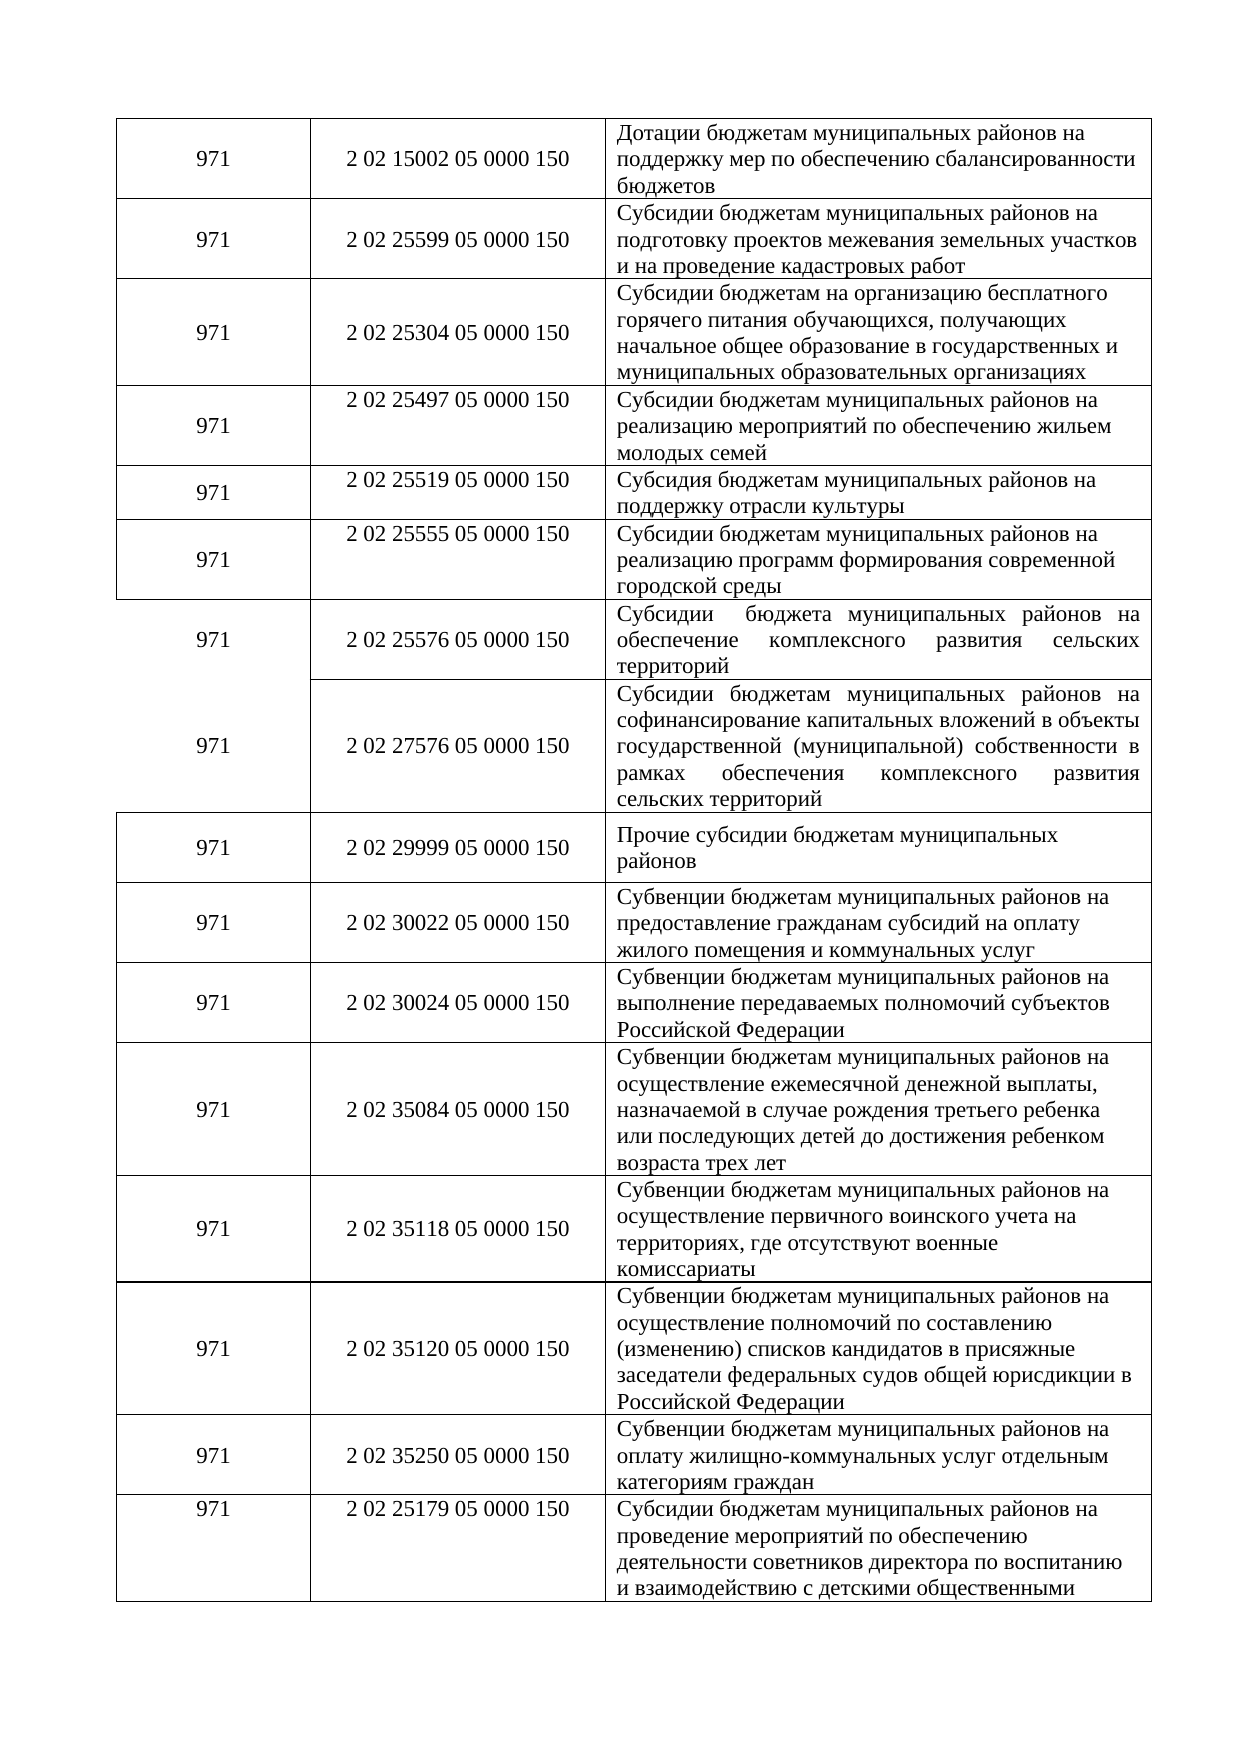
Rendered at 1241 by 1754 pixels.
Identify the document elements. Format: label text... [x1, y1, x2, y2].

table_cell 2 02 30022 05 0000 150 [311, 883, 605, 962]
table_cell Субсидии бюджетам муниципальных районов на реализацию программ формирования современной городской среды [606, 520, 1151, 599]
table_cell 971 [117, 279, 310, 385]
table_cell 2 02 35084 05 0000 150 [311, 1043, 605, 1175]
table_cell 2 02 25519 05 0000 150 [311, 466, 605, 519]
table_cell Субсидия бюджетам муниципальных районов на поддержку отрасли культуры [606, 466, 1151, 519]
table_cell 2 02 35118 05 0000 150 [311, 1176, 605, 1281]
table_cell Субсидии бюджета муниципальных районов на обеспечение комплексного развития сельских территорий [606, 600, 1151, 679]
table_cell Субсидии бюджетам муниципальных районов на подготовку проектов межевания земельных участков и на проведение кадастровых работ [606, 199, 1151, 278]
table_cell Субвенции бюджетам муниципальных районов на оплату жилищно-коммунальных услуг отдельным категориям граждан [606, 1415, 1151, 1494]
table_cell 971 [117, 386, 310, 465]
table_cell 971 [117, 1043, 310, 1175]
table_cell Дотации бюджетам муниципальных районов на поддержку мер по обеспечению сбалансированности бюджетов [606, 119, 1151, 198]
table_cell Субвенции бюджетам муниципальных районов на осуществление полномочий по составлению (изменению) списков кандидатов в присяжные заседатели федеральных судов общей юрисдикции в Российской Федерации [606, 1283, 1151, 1414]
table_cell Субвенции бюджетам муниципальных районов на выполнение передаваемых полномочий субъектов Российской Федерации [606, 963, 1151, 1042]
table_cell 971 [117, 963, 310, 1042]
table_cell 971 [117, 679, 310, 812]
table_cell 971 [117, 1176, 310, 1281]
table_cell 971 [117, 466, 310, 519]
table_cell 2 02 25497 05 0000 150 [311, 386, 605, 465]
table_cell 2 02 25599 05 0000 150 [311, 199, 605, 278]
table_cell Субсидии бюджетам муниципальных районов на софинансирование капитальных вложений в объекты государственной (муниципальной) собственности в рамках обеспечения комплексного развития сельских территорий [606, 680, 1151, 812]
table_cell 2 02 29999 05 0000 150 [311, 813, 605, 882]
table_cell 971 [117, 1415, 310, 1494]
table_cell 971 [117, 883, 310, 962]
table_cell Субвенции бюджетам муниципальных районов на осуществление ежемесячной денежной выплаты, назначаемой в случае рождения третьего ребенка или последующих детей до достижения ребенком возраста трех лет [606, 1043, 1151, 1175]
table_cell Субвенции бюджетам муниципальных районов на осуществление первичного воинского учета на территориях, где отсутствуют военные комиссариаты [606, 1176, 1151, 1281]
table_cell 2 02 25555 05 0000 150 [311, 520, 605, 599]
table_cell Субвенции бюджетам муниципальных районов на предоставление гражданам субсидий на оплату жилого помещения и коммунальных услуг [606, 883, 1151, 962]
table_cell 2 02 25304 05 0000 150 [311, 279, 605, 385]
table_cell 971 [117, 813, 310, 882]
table_cell 971 [117, 199, 310, 278]
table_cell 2 02 27576 05 0000 150 [311, 680, 605, 812]
table_cell Субсидии бюджетам муниципальных районов на реализацию мероприятий по обеспечению жильем молодых семей [606, 386, 1151, 465]
table_cell 2 02 25576 05 0000 150 [311, 600, 605, 679]
table_cell 2 02 35120 05 0000 150 [311, 1283, 605, 1414]
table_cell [606, 1495, 1151, 1601]
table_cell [311, 1495, 605, 1601]
table_cell 2 02 15002 05 0000 150 [311, 119, 605, 198]
table_cell 971 [117, 119, 310, 198]
table_cell Прочие субсидии бюджетам муниципальных районов [606, 813, 1151, 882]
table_cell Субсидии бюджетам на организацию бесплатного горячего питания обучающихся, получающих начальное общее образование в государственных и муниципальных образовательных организациях [606, 279, 1151, 385]
table_cell 2 02 30024 05 0000 150 [311, 963, 605, 1042]
table_cell 971 [117, 600, 310, 679]
table_cell 2 02 35250 05 0000 150 [311, 1415, 605, 1494]
table_cell 971 [117, 520, 310, 599]
table_cell 971 [117, 1495, 310, 1601]
table_cell 971 [117, 1283, 310, 1414]
